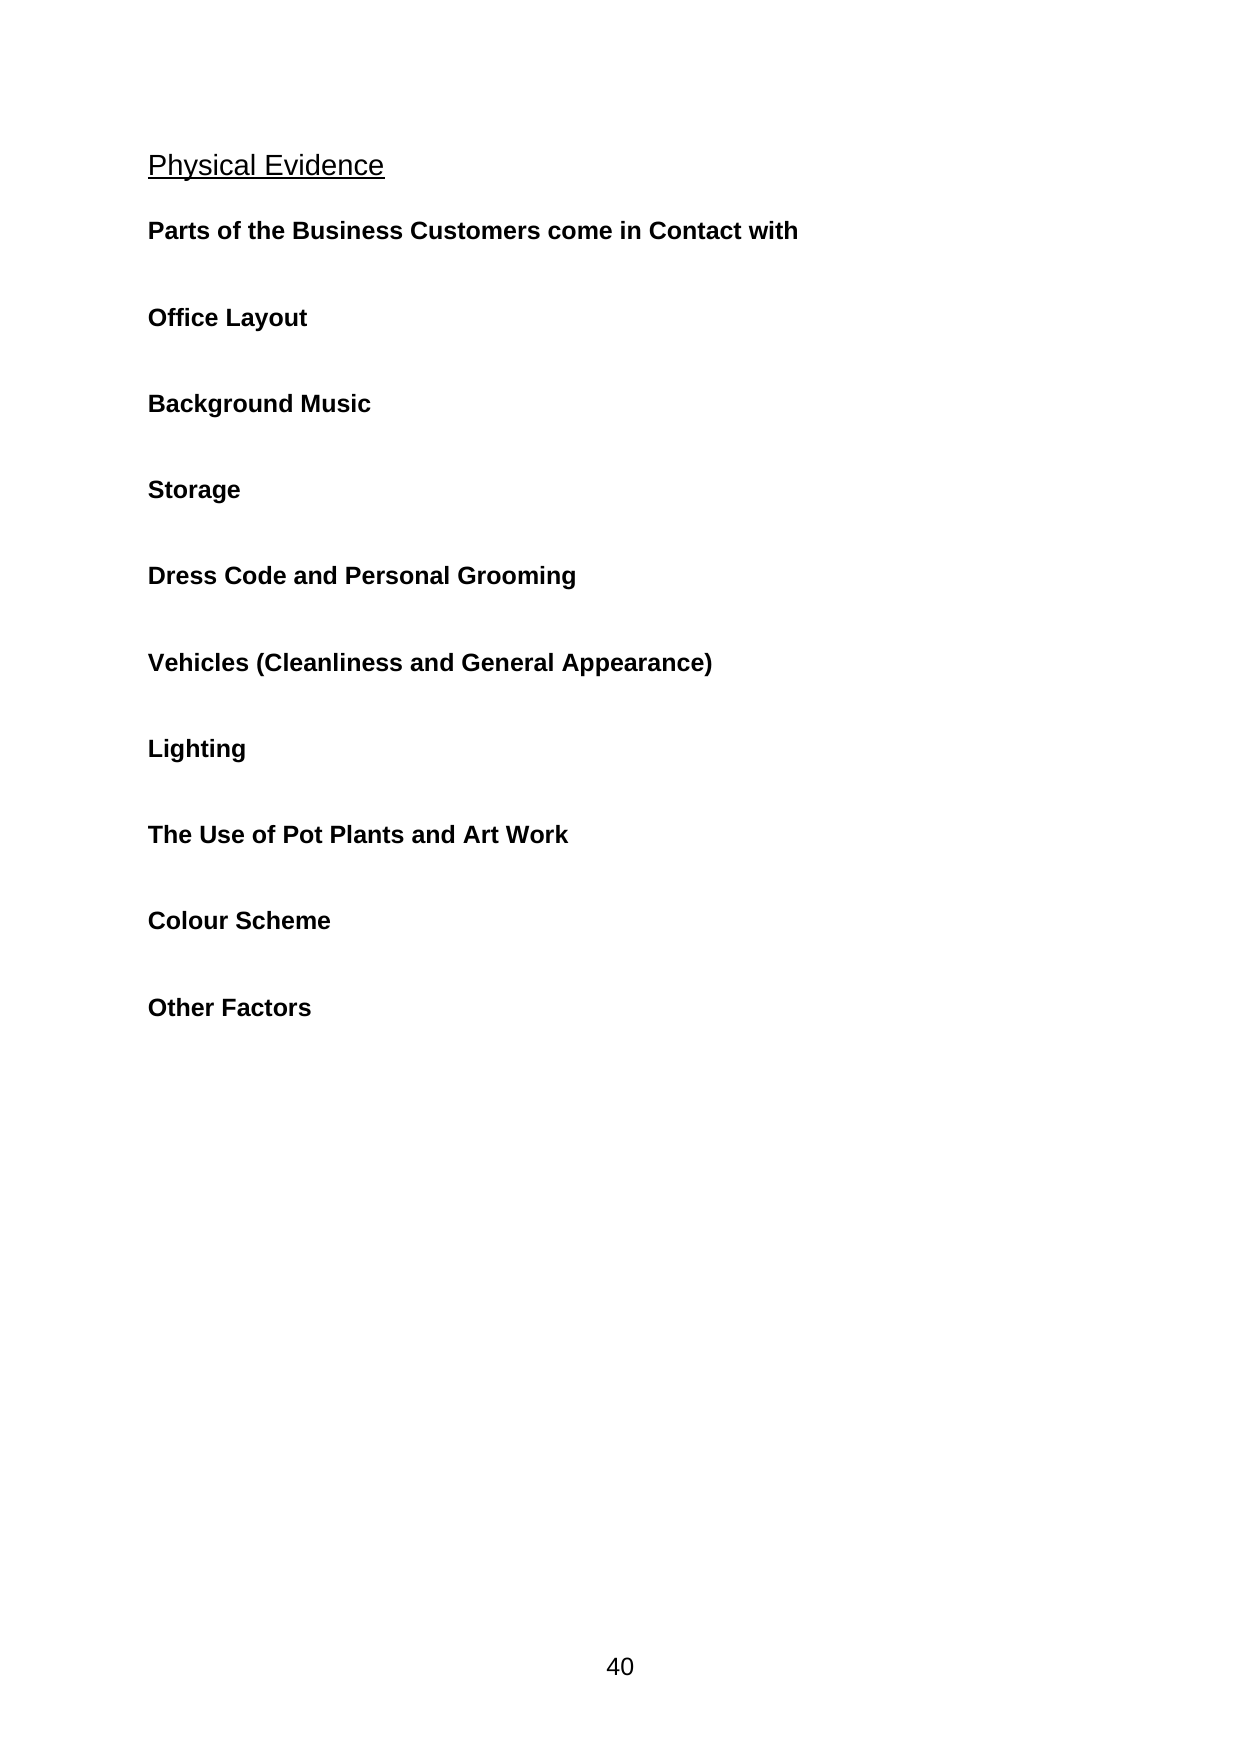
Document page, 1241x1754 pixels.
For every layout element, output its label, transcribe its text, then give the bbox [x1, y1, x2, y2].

text Office Layout [148, 302, 1092, 331]
text Dress Code and Personal Grooming [148, 561, 1092, 590]
text The Use of Pot Plants and Art Work [148, 820, 1092, 849]
text Background Music [148, 389, 1092, 417]
text Parts of the Business Customers come in Contact with [148, 216, 1092, 245]
subtitle Physical Evidence [148, 148, 1092, 181]
text Colour Scheme [148, 906, 1092, 935]
text Lighting [148, 734, 1092, 762]
text Vehicles (Cleanliness and General Appearance) [148, 647, 1092, 676]
text Other Factors [148, 992, 1092, 1021]
text Storage [148, 475, 1092, 504]
